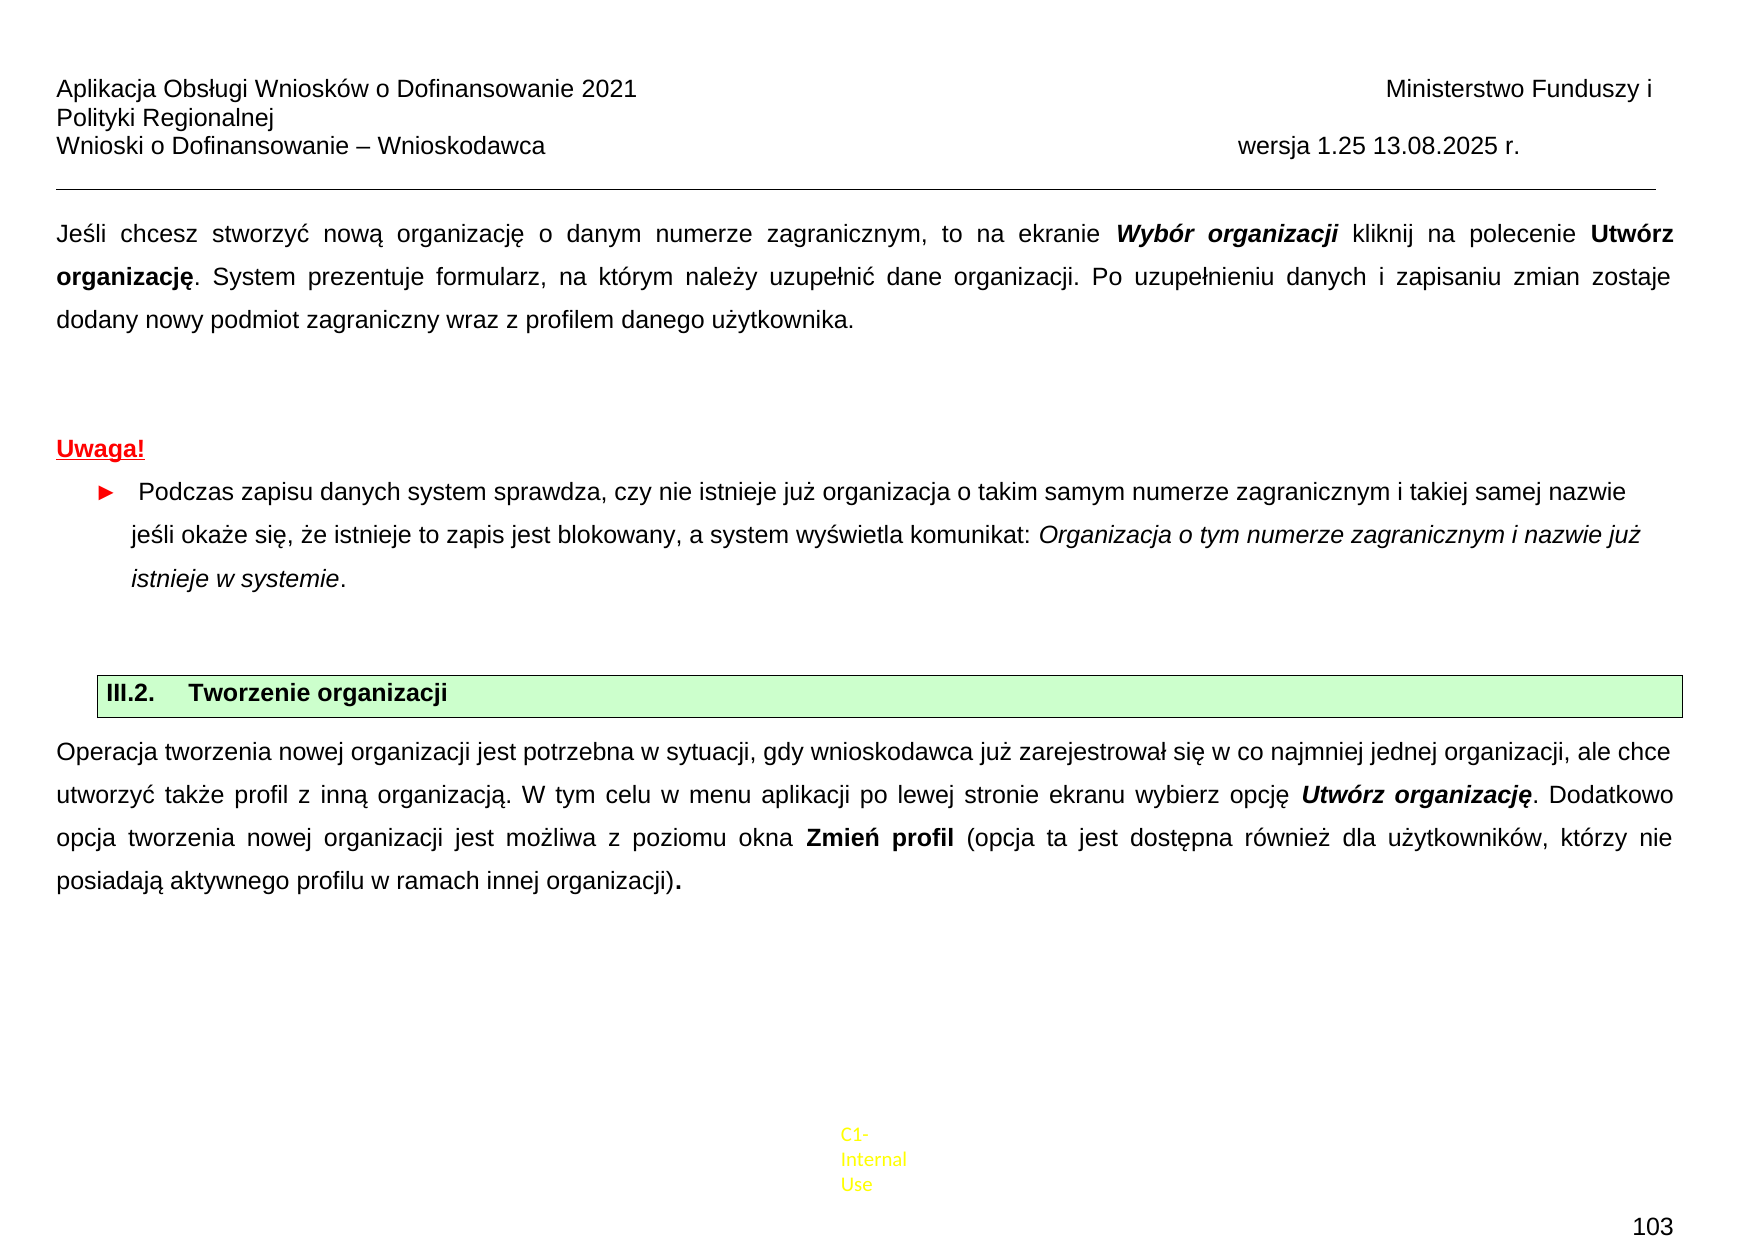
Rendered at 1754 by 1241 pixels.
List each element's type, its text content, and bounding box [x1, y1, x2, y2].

text Jeśli chcesz stworzyć nową organizację o danym numerze zagranicznym, to na ekranie Wybór organizacji kliknij na polecenie Utwórz organizację. System prezentuje formularz, na którym należy uzupełnić dane organizacji. Po uzupełnieniu danych i zapisaniu zmian zostaje dodany nowy podmiot zagraniczny wraz z profilem danego użytkownika. [56, 219, 1674, 334]
subtitle Tworzenie organizacji [98, 676, 1682, 717]
list Podczas zapisu danych system sprawdza, czy nie istnieje już organizacja o takim samym numerze zagranicznym i takiej samej nazwie jeśli okaże się, że istnieje to zapis jest blokowany, a system wyświetla komunikat: Organizacja o tym numerze zagranicznym i nazwie już istnieje w systemie. [94, 477, 1674, 592]
text Operacja tworzenia nowej organizacji jest potrzebna w sytuacji, gdy wnioskodawca już zarejestrował się w co najmniej jednej organizacji, ale chce utworzyć także profil z inną organizacją. W tym celu w menu aplikacji po lewej stronie ekranu wybierz opcję Utwórz organizację. Dodatkowo opcja tworzenia nowej organizacji jest możliwa z poziomu okna Zmień profil (opcja ta jest dostępna również dla użytkowników, którzy nie posiadają aktywnego profilu w ramach innej organizacji). [56, 736, 1674, 894]
text Uwaga! [56, 434, 1674, 463]
